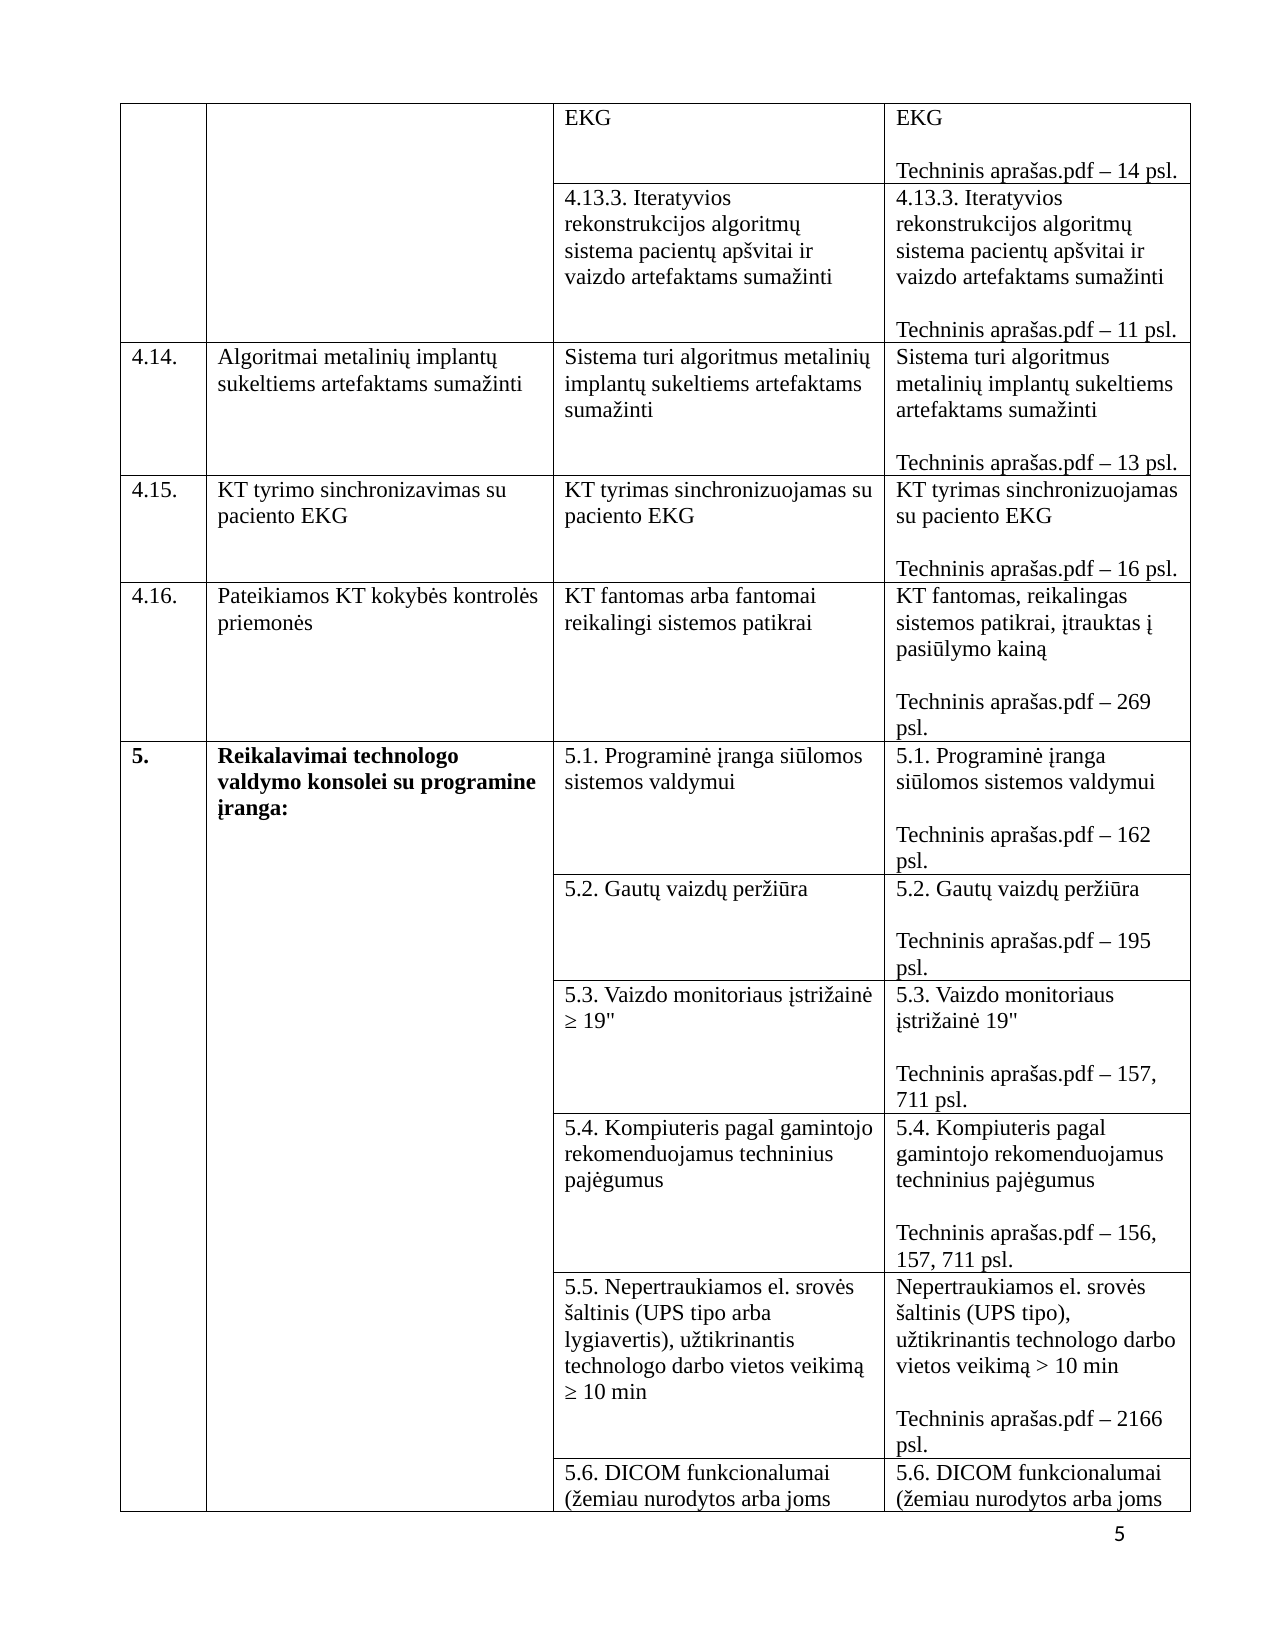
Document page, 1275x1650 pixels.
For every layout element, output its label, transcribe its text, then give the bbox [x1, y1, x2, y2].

table_cell 5.3. Vaizdo monitoriaus įstrižainė 19" Techninis aprašas.pdf – 157, 711 psl. [885, 981, 1190, 1113]
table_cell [554, 1459, 884, 1511]
table_cell 5.5. Nepertraukiamos el. srovės šaltinis (UPS tipo arba lygiavertis), užtikrinantis technologo darbo vietos veikimą ≥ 10 min [554, 1273, 884, 1457]
table_cell 5. [121, 742, 206, 1511]
table_cell 5.2. Gautų vaizdų peržiūra [554, 875, 884, 980]
table_cell 4.15. [121, 476, 206, 582]
table_cell 5.1. Programinė įranga siūlomos sistemos valdymui [554, 742, 884, 873]
table_cell 4.13.3. Iteratyvios rekonstrukcijos algoritmų sistema pacientų apšvitai ir vaizdo artefaktams sumažinti [554, 184, 884, 342]
table_cell 5.3. Vaizdo monitoriaus įstrižainė ≥ 19" [554, 981, 884, 1113]
table_cell KT fantomas, reikalingas sistemos patikrai, įtrauktas į pasiūlymo kainą Techninis aprašas.pdf – 269 psl. [885, 583, 1190, 741]
table_cell 4.14. [121, 343, 206, 475]
table_cell 5.1. Programinė įranga siūlomos sistemos valdymui Techninis aprašas.pdf – 162 psl. [885, 742, 1190, 873]
table_cell 5.4. Kompiuteris pagal gamintojo rekomenduojamus techninius pajėgumus Techninis aprašas.pdf – 156, 157, 711 psl. [885, 1114, 1190, 1272]
table_cell 4.16. [121, 583, 206, 741]
table_cell Sistema turi algoritmus metalinių implantų sukeltiems artefaktams sumažinti [554, 343, 884, 475]
table_cell Reikalavimai technologo valdymo konsolei su programine įranga: [207, 742, 553, 1511]
table_cell Sistema turi algoritmus metalinių implantų sukeltiems artefaktams sumažinti Techninis aprašas.pdf – 13 psl. [885, 343, 1190, 475]
table_cell 4.13.3. Iteratyvios rekonstrukcijos algoritmų sistema pacientų apšvitai ir vaizdo artefaktams sumažinti Techninis aprašas.pdf – 11 psl. [885, 184, 1190, 342]
table_cell 5.2. Gautų vaizdų peržiūra Techninis aprašas.pdf – 195 psl. [885, 875, 1190, 980]
table_cell Nepertraukiamos el. srovės šaltinis (UPS tipo), užtikrinantis technologo darbo vietos veikimą > 10 min Techninis aprašas.pdf – 2166 psl. [885, 1273, 1190, 1457]
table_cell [885, 1459, 1190, 1511]
table_cell Algoritmai metalinių implantų sukeltiems artefaktams sumažinti [207, 343, 553, 475]
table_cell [554, 104, 884, 183]
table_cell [885, 104, 1190, 183]
table_cell KT fantomas arba fantomai reikalingi sistemos patikrai [554, 583, 884, 741]
table_cell Pateikiamos KT kokybės kontrolės priemonės [207, 583, 553, 741]
table_cell KT tyrimas sinchronizuojamas su paciento EKG [554, 476, 884, 582]
table_cell KT tyrimo sinchronizavimas su paciento EKG [207, 476, 553, 582]
table_cell KT tyrimas sinchronizuojamas su paciento EKG Techninis aprašas.pdf – 16 psl. [885, 476, 1190, 582]
table_cell 5.4. Kompiuteris pagal gamintojo rekomenduojamus techninius pajėgumus [554, 1114, 884, 1272]
